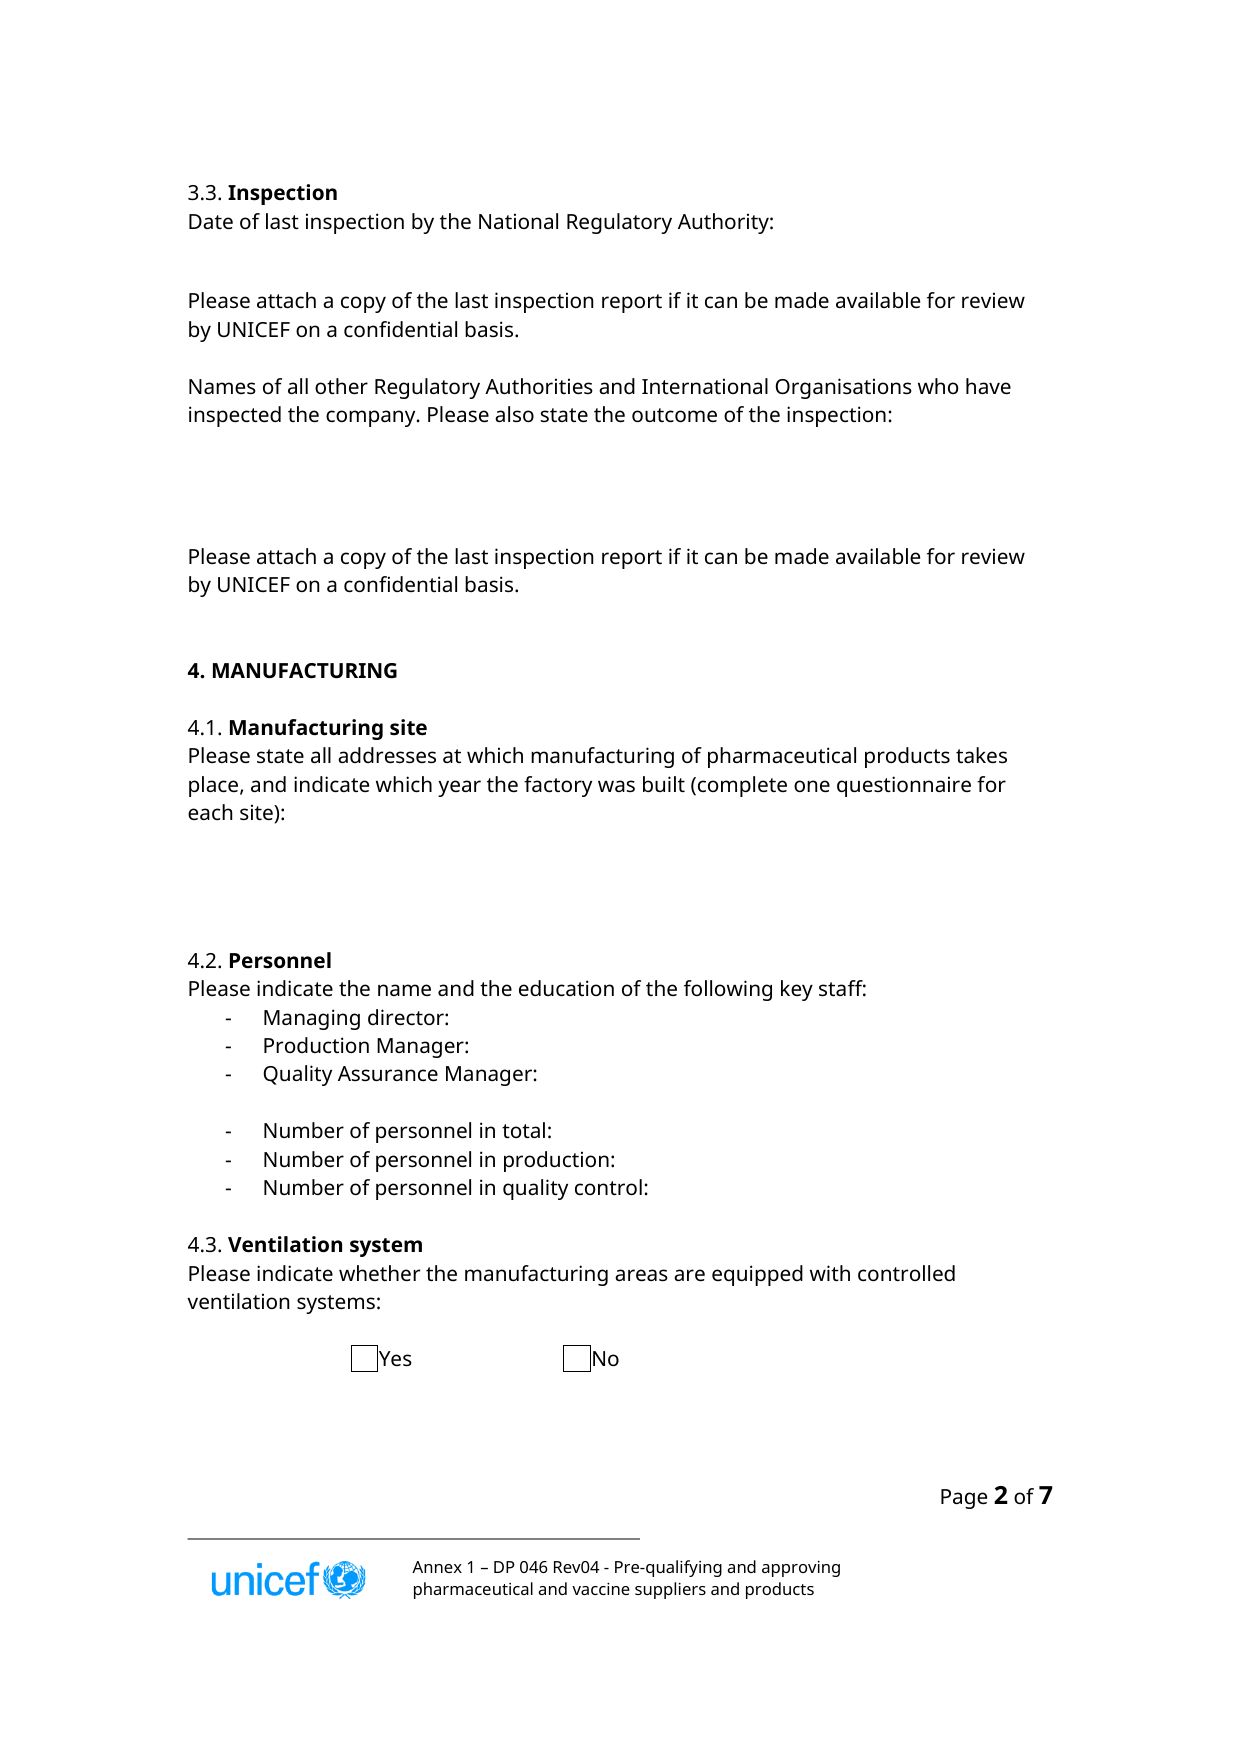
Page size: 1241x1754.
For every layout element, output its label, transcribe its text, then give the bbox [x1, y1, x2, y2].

list Managing director: [225, 1003, 1053, 1031]
list Number of personnel in production: [225, 1145, 1053, 1173]
text 4.3. Ventilation system [187, 1230, 1053, 1259]
text 4.2. Personnel [187, 946, 1053, 974]
text Please indicate the name and the education of the following key staff: [187, 974, 1053, 1003]
text Yes No [187, 1344, 1053, 1372]
text Names of all other Regulatory Authorities and International Organisations who have inspected the company. Please also state the outcome of the inspection: [187, 372, 1053, 429]
text 4.1. Manufacturing site [187, 713, 1053, 741]
text 4. MANUFACTURING [187, 656, 1053, 684]
picture [211, 1561, 366, 1599]
list Production Manager: [225, 1031, 1053, 1059]
text Please indicate whether the manufacturing areas are equipped with controlled ventilation systems: [187, 1259, 1053, 1316]
text 3.3. Inspection [187, 178, 1053, 207]
text Date of last inspection by the National Regulatory Authority: [187, 207, 1053, 235]
list Number of personnel in total: [225, 1116, 1053, 1145]
list Quality Assurance Manager: [225, 1059, 1053, 1088]
text Please attach a copy of the last inspection report if it can be made available for review by UNICEF on a confidential basis. [187, 286, 1053, 343]
text Please attach a copy of the last inspection report if it can be made available for review by UNICEF on a confidential basis. [187, 542, 1053, 599]
list Number of personnel in quality control: [225, 1173, 1053, 1202]
text Please state all addresses at which manufacturing of pharmaceutical products takes place, and indicate which year the factory was built (complete one questionnaire for each site): [187, 741, 1053, 827]
